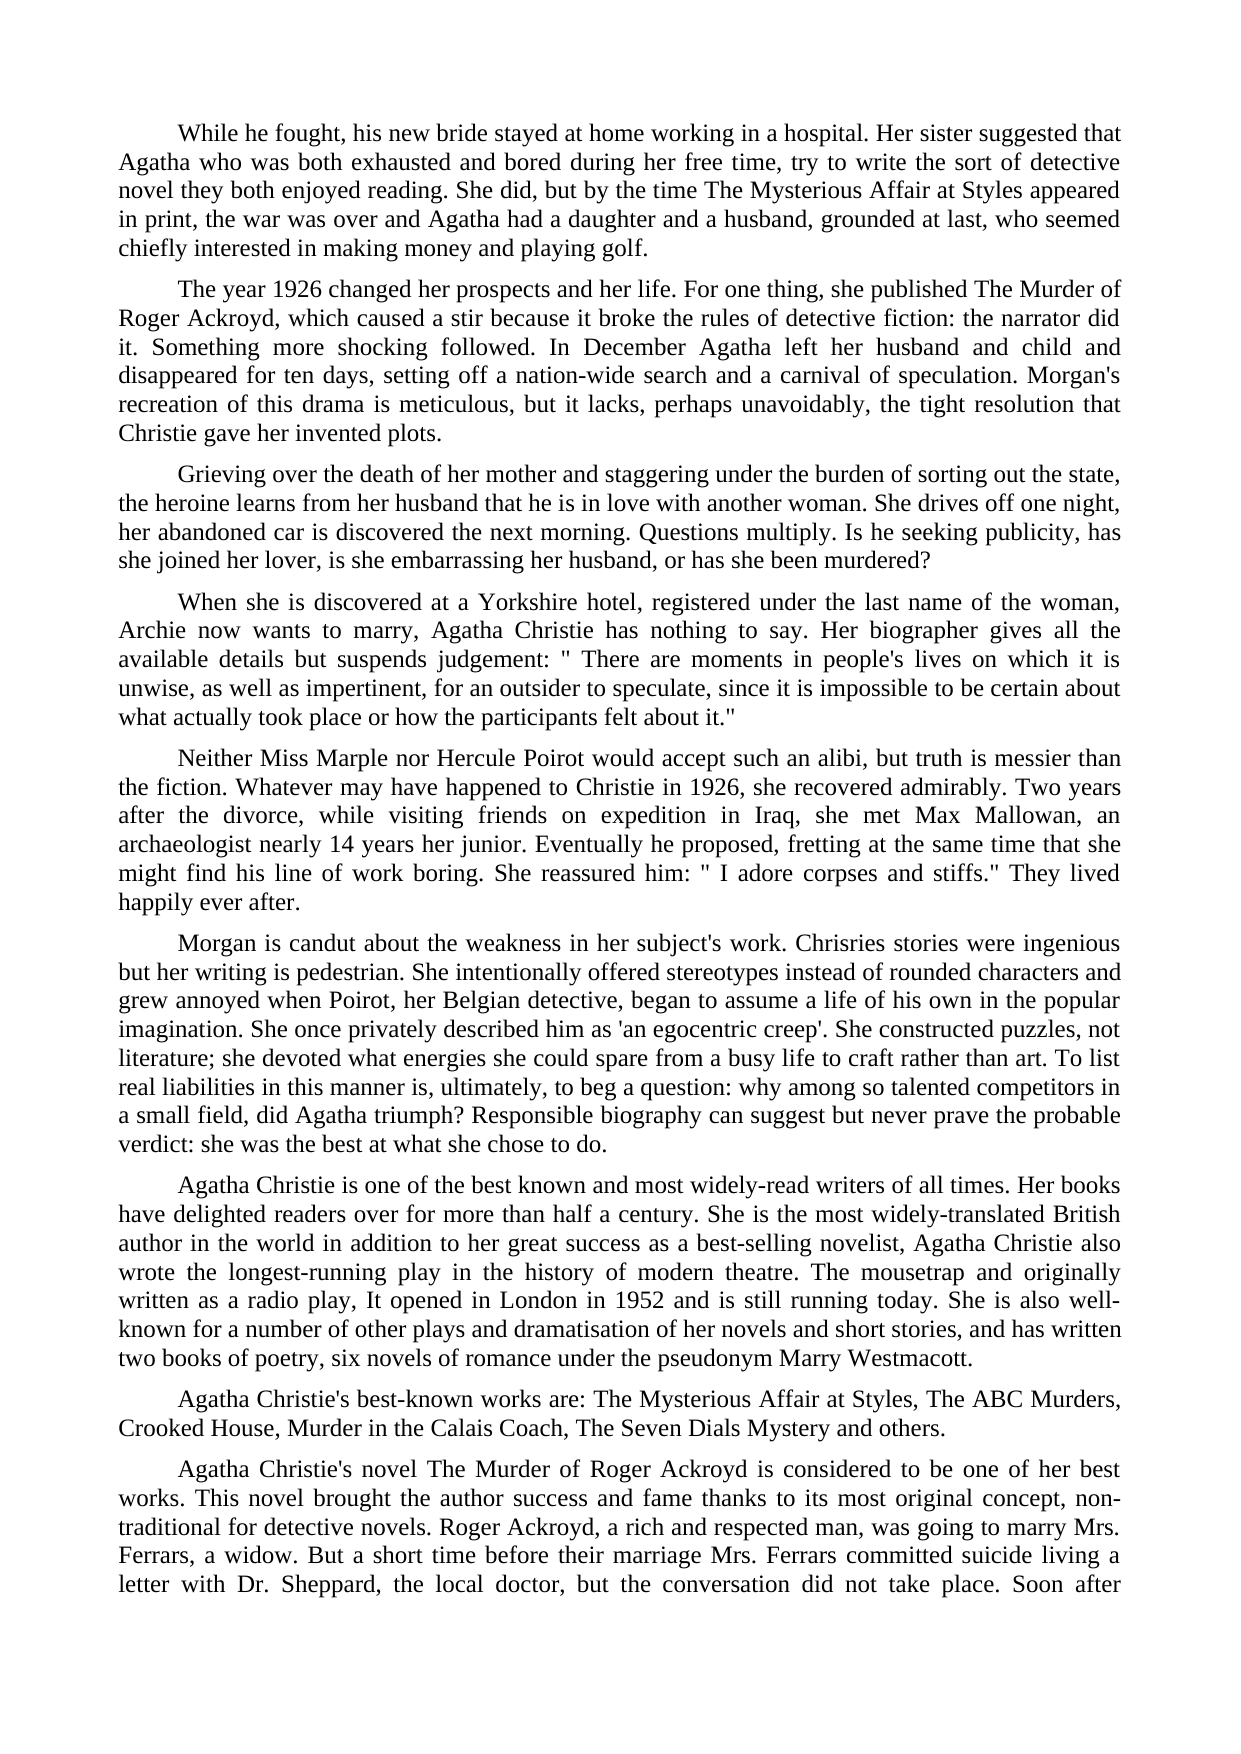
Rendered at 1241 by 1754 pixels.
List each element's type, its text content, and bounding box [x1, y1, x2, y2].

text Agatha Christie is one of the best known and most widely-read writers of all times. Her books have delighted readers over for more than half a century. She is the most widely-translated British author in the world in addition to her great success as a best-selling novelist, Agatha Christie also wrote the longest-running play in the history of modern theatre. The mousetrap and originally written as a radio play, It opened in London in 1952 and is still running today. She is also well-known for a number of other plays and dramatisation of her novels and short stories, and has written two books of poetry, six novels of romance under the pseudonym Marry Westmacott. [118, 1171, 1122, 1372]
text While he fought, his new bride stayed at home working in a hospital. Her sister suggested that Agatha who was both exhausted and bored during her free time, try to write the sort of detective novel they both enjoyed reading. She did, but by the time The Mysterious Affair at Styles appeared in print, the war was over and Agatha had a daughter and a husband, grounded at last, who seemed chiefly interested in making money and playing golf. [118, 118, 1122, 262]
text Grieving over the death of her mother and staggering under the burden of sorting out the state, the heroine learns from her husband that he is in love with another woman. She drives off one night, her abandoned car is discovered the next morning. Questions multiply. Is he seeking publicity, has she joined her lover, is she embarrassing her husband, or has she been murdered? [118, 459, 1122, 574]
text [118, 1454, 1122, 1598]
text Morgan is candut about the weakness in her subject's work. Chrisries stories were ingenious but her writing is pedestrian. She intentionally offered stereotypes instead of rounded characters and grew annoyed when Poirot, her Belgian detective, began to assume a life of his own in the popular imagination. She once privately described him as 'an egocentric creep'. She constructed puzzles, not literature; she devoted what energies she could spare from a busy life to craft rather than art. To list real liabilities in this manner is, ultimately, to beg a question: why among so talented competitors in a small field, did Agatha triumph? Responsible biography can suggest but never prave the probable verdict: she was the best at what she chose to do. [118, 928, 1122, 1158]
text When she is discovered at a Yorkshire hotel, registered under the last name of the woman, Archie now wants to marry, Agatha Christie has nothing to say. Her biographer gives all the available details but suspends judgement: " There are moments in people's lives on which it is unwise, as well as impertinent, for an outsider to speculate, since it is impossible to be certain about what actually took place or how the participants felt about it." [118, 587, 1122, 731]
text Agatha Christie's best-known works are: The Mysterious Affair at Styles, The ABC Murders, Crooked House, Murder in the Calais Coach, The Seven Dials Mystery and others. [118, 1384, 1122, 1442]
text The year 1926 changed her prospects and her life. For one thing, she published The Murder of Roger Ackroyd, which caused a stir because it broke the rules of detective fiction: the narrator did it. Something more shocking followed. In December Agatha left her husband and child and disappeared for ten days, setting off a nation-wide search and a carnival of speculation. Morgan's recreation of this drama is meticulous, but it lacks, perhaps unavoidably, the tight resolution that Christie gave her invented plots. [118, 274, 1122, 447]
text Neither Miss Marple nor Hercule Poirot would accept such an alibi, but truth is messier than the fiction. Whatever may have happened to Christie in 1926, she recovered admirably. Two years after the divorce, while visiting friends on expedition in Iraq, she met Max Mallowan, an archaeologist nearly 14 years her junior. Eventually he proposed, fretting at the same time that she might find his line of work boring. She reassured him: " I adore corpses and stiffs." They lived happily ever after. [118, 743, 1122, 916]
